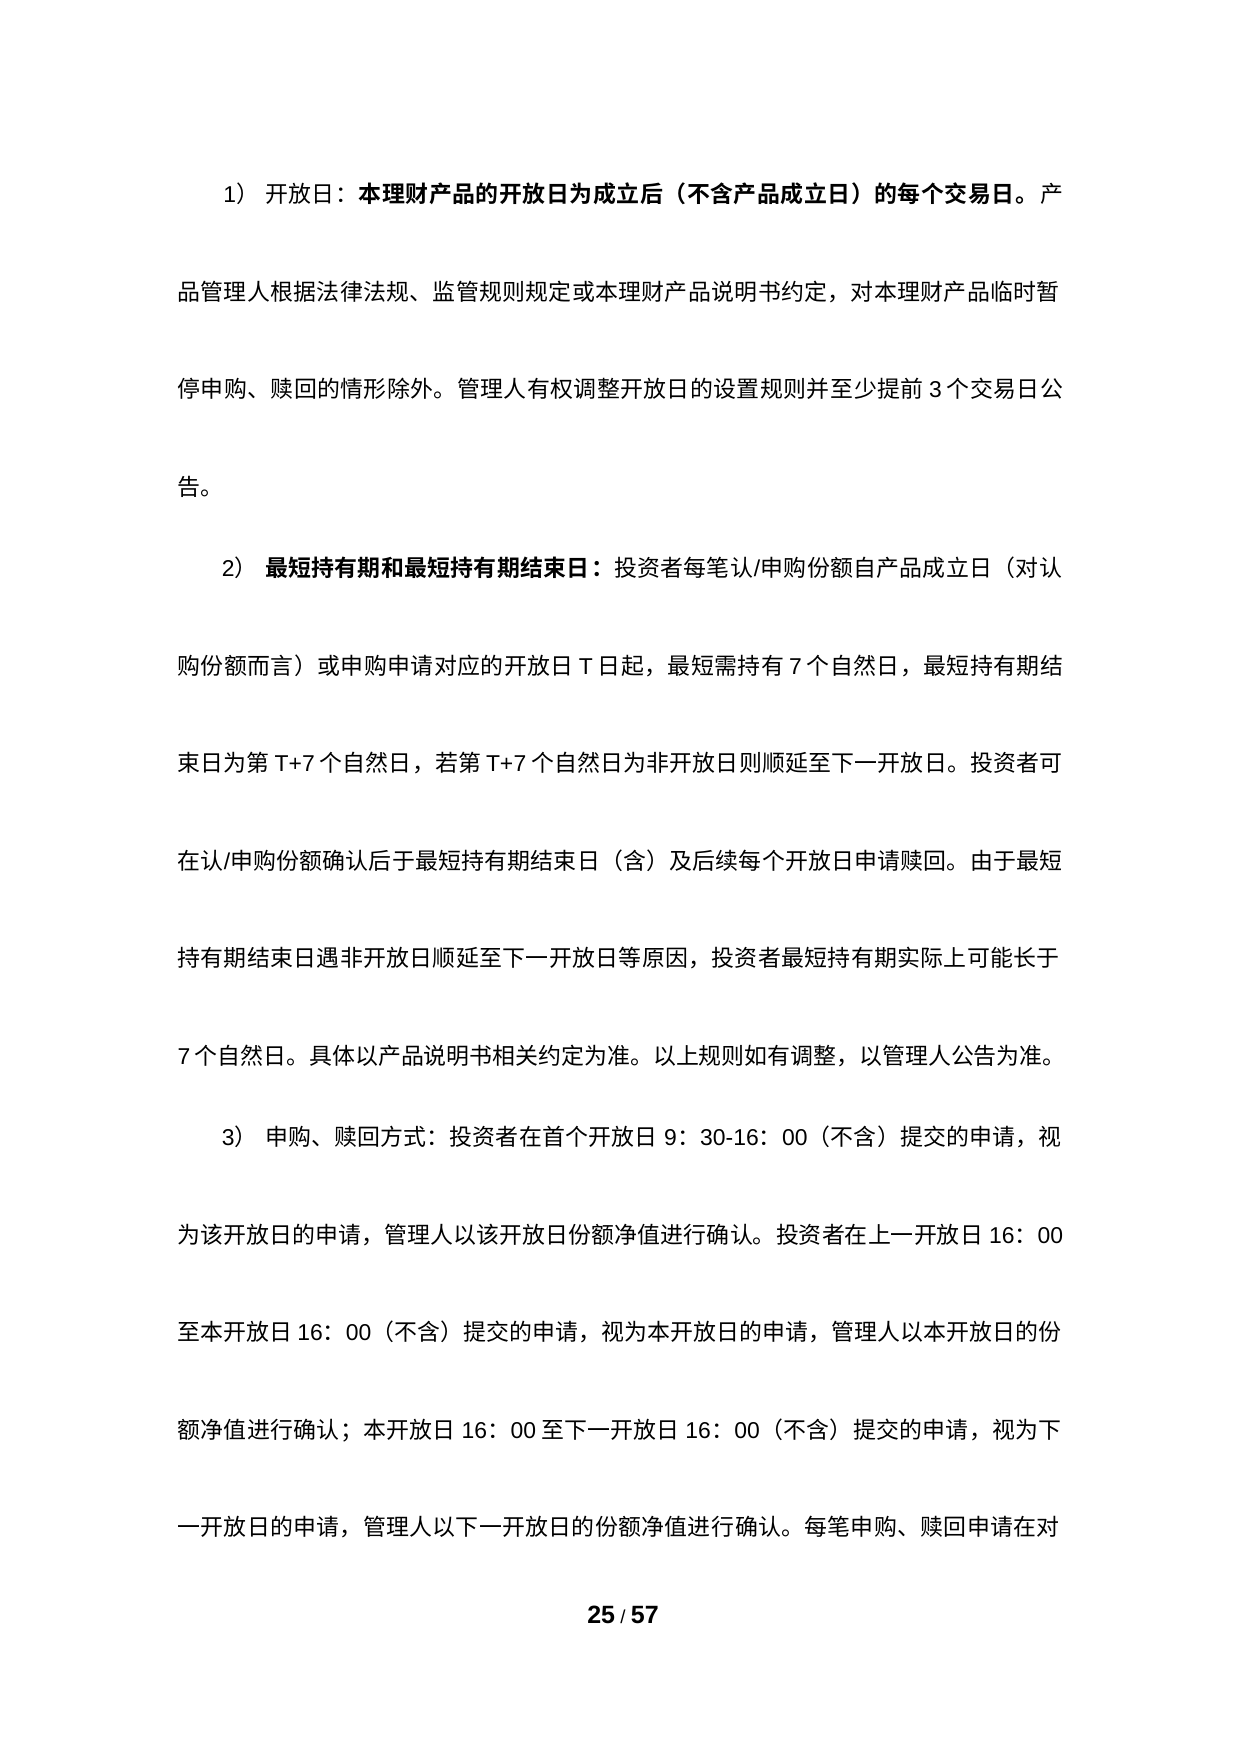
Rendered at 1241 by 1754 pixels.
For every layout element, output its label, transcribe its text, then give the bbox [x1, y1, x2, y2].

list 最短持有期和最短持有期结束日：投资者每笔认/申购份额自产品成立日（对认购份额而言）或申购申请对应的开放日T日起，最短需持有7个自然日，最短持有期结束日为第T+7个自然日，若第T+7个自然日为非开放日则顺延至下一开放日。投资者可在认/申购份额确认后于最短持有期结束日（含）及后续每个开放日申请赎回。由于最短持有期结束日遇非开放日顺延至下一开放日等原因，投资者最短持有期实际上可能长于7个自然日。具体以产品说明书相关约定为准。以上规则如有调整，以管理人公告为准。 [177, 534, 1063, 1087]
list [177, 1103, 1063, 1558]
list 开放日：本理财产品的开放日为成立后（不含产品成立日）的每个交易日。产品管理人根据法律法规、监管规则规定或本理财产品说明书约定，对本理财产品临时暂停申购、赎回的情形除外。管理人有权调整开放日的设置规则并至少提前3个交易日公告。 [177, 160, 1063, 518]
